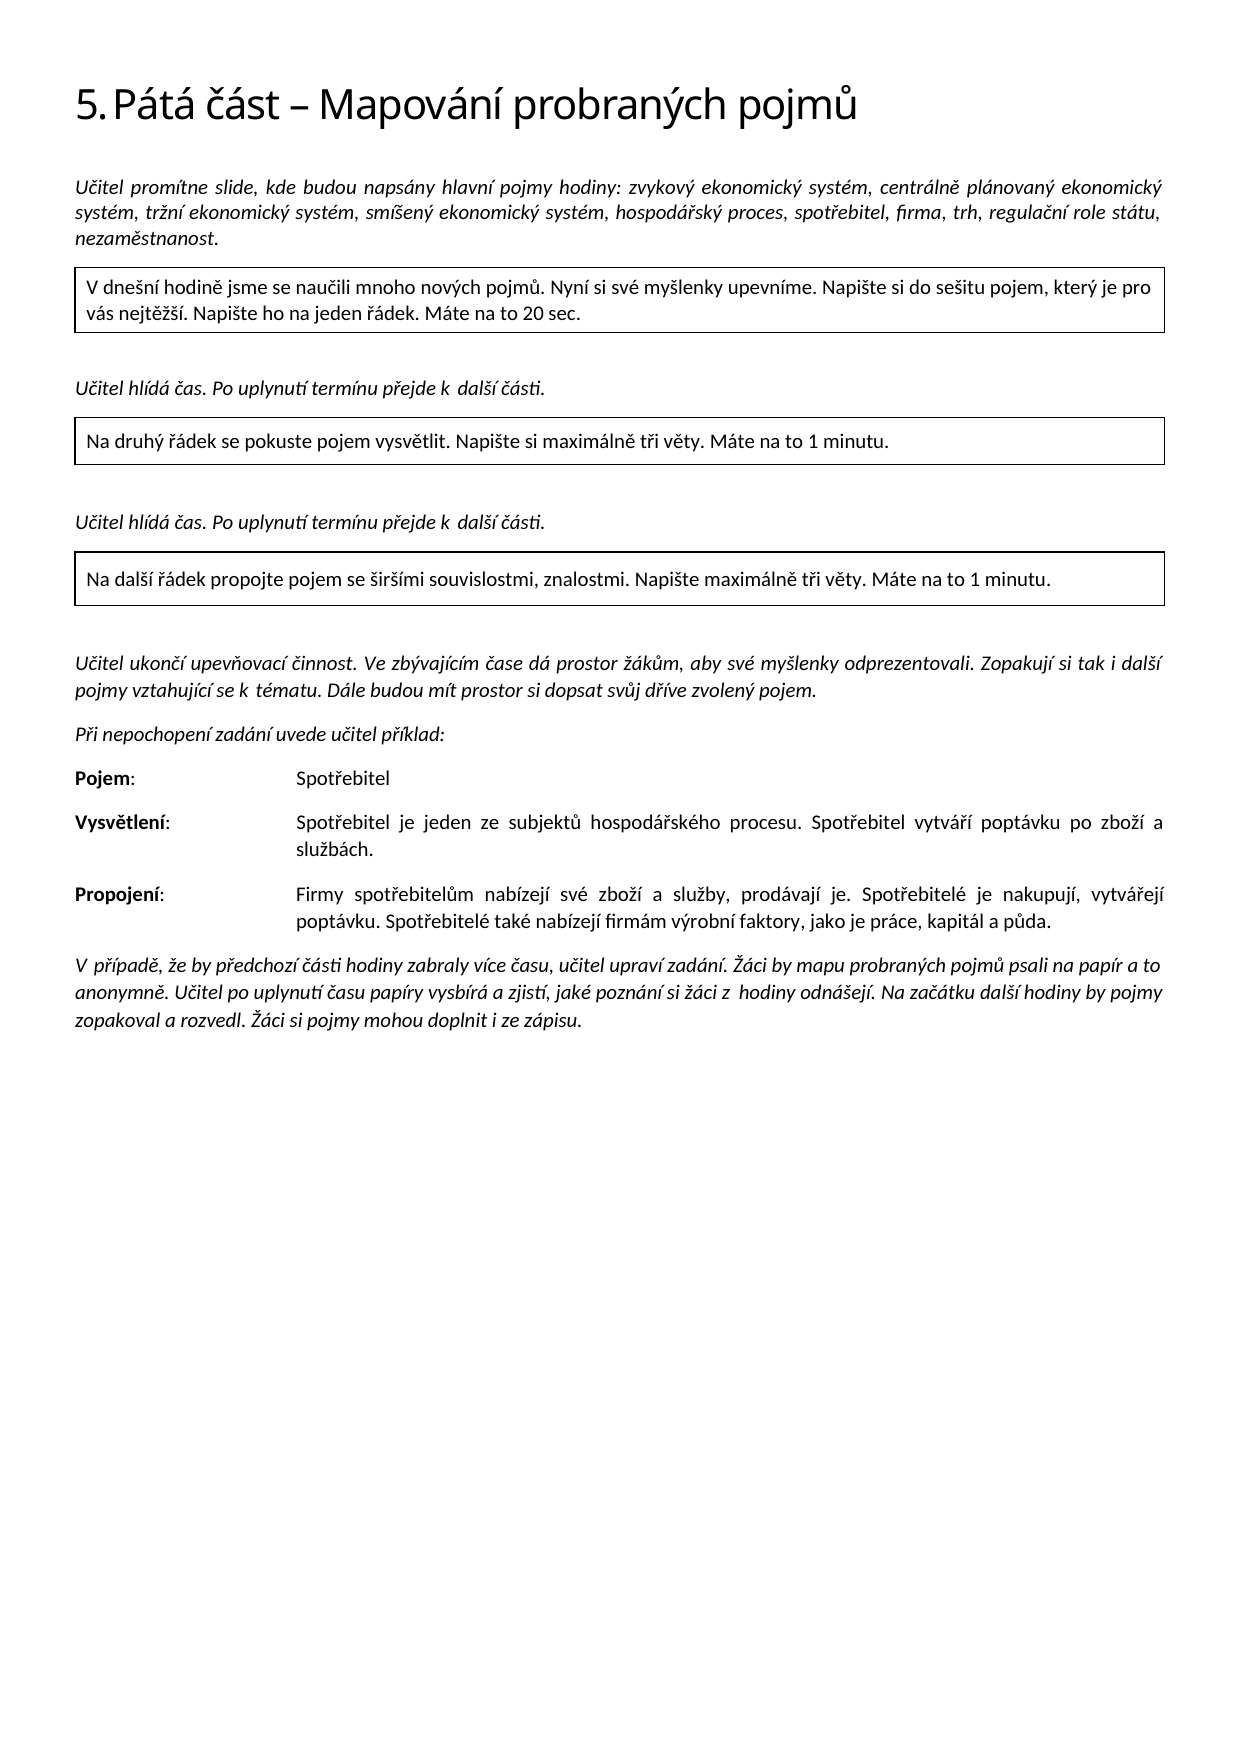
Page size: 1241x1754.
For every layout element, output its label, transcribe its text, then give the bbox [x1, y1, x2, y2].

text Při nepochopení zadání uvede učitel příklad: [75, 721, 1165, 747]
text Učitel hlídá čas. Po uplynutí termínu přejde k další části. [75, 375, 1165, 400]
text V případě, že by předchozí části hodiny zabraly více času, učitel upraví zadání. Žáci by mapu probraných pojmů psali na papír a to anonymně. Učitel po uplynutí času papíry vysbírá a zjistí, jaké poznání si žáci z hodiny odnášejí. Na začátku další hodiny by pojmy zopakoval a rozvedl. Žáci si pojmy mohou doplnit i ze zápisu. [75, 952, 1165, 1032]
table_header V dnešní hodině jsme se naučili mnoho nových pojmů. Nyní si své myšlenky upevníme. Napište si do sešitu pojem, který je pro vás nejtěžší. Napište ho na jeden řádek. Máte na to 20 sec. [76, 268, 1164, 332]
text Propojení: Firmy spotřebitelům nabízejí své zboží a služby, prodávají je. Spotřebitelé je nakupují, vytvářejí poptávku. Spotřebitelé také nabízejí firmám výrobní faktory, jako je práce, kapitál a půda. [75, 881, 1165, 933]
text Učitel promítne slide, kde budou napsány hlavní pojmy hodiny: zvykový ekonomický systém, centrálně plánovaný ekonomický systém, tržní ekonomický systém, smíšený ekonomický systém, hospodářský proces, spotřebitel, firma, trh, regulační role státu, nezaměstnanost. [75, 174, 1165, 250]
text Učitel ukončí upevňovací činnost. Ve zbývajícím čase dá prostor žákům, aby své myšlenky odprezentovali. Zopakují si tak i další pojmy vztahující se k tématu. Dále budou mít prostor si dopsat svůj dříve zvolený pojem. [75, 650, 1165, 702]
table_header Na další řádek propojte pojem se širšími souvislostmi, znalostmi. Napište maximálně tři věty. Máte na to 1 minutu. [76, 553, 1164, 604]
text Vysvětlení: Spotřebitel je jeden ze subjektů hospodářského procesu. Spotřebitel vytváří poptávku po zboží a službách. [75, 809, 1165, 862]
table_header Na druhý řádek se pokuste pojem vysvětlit. Napište si maximálně tři věty. Máte na to 1 minutu. [76, 418, 1164, 464]
text Pojem: Spotřebitel [75, 765, 1165, 791]
text Učitel hlídá čas. Po uplynutí termínu přejde k další části. [75, 509, 1165, 535]
subtitle Pátá část – Mapování probraných pojmů [75, 75, 1165, 132]
